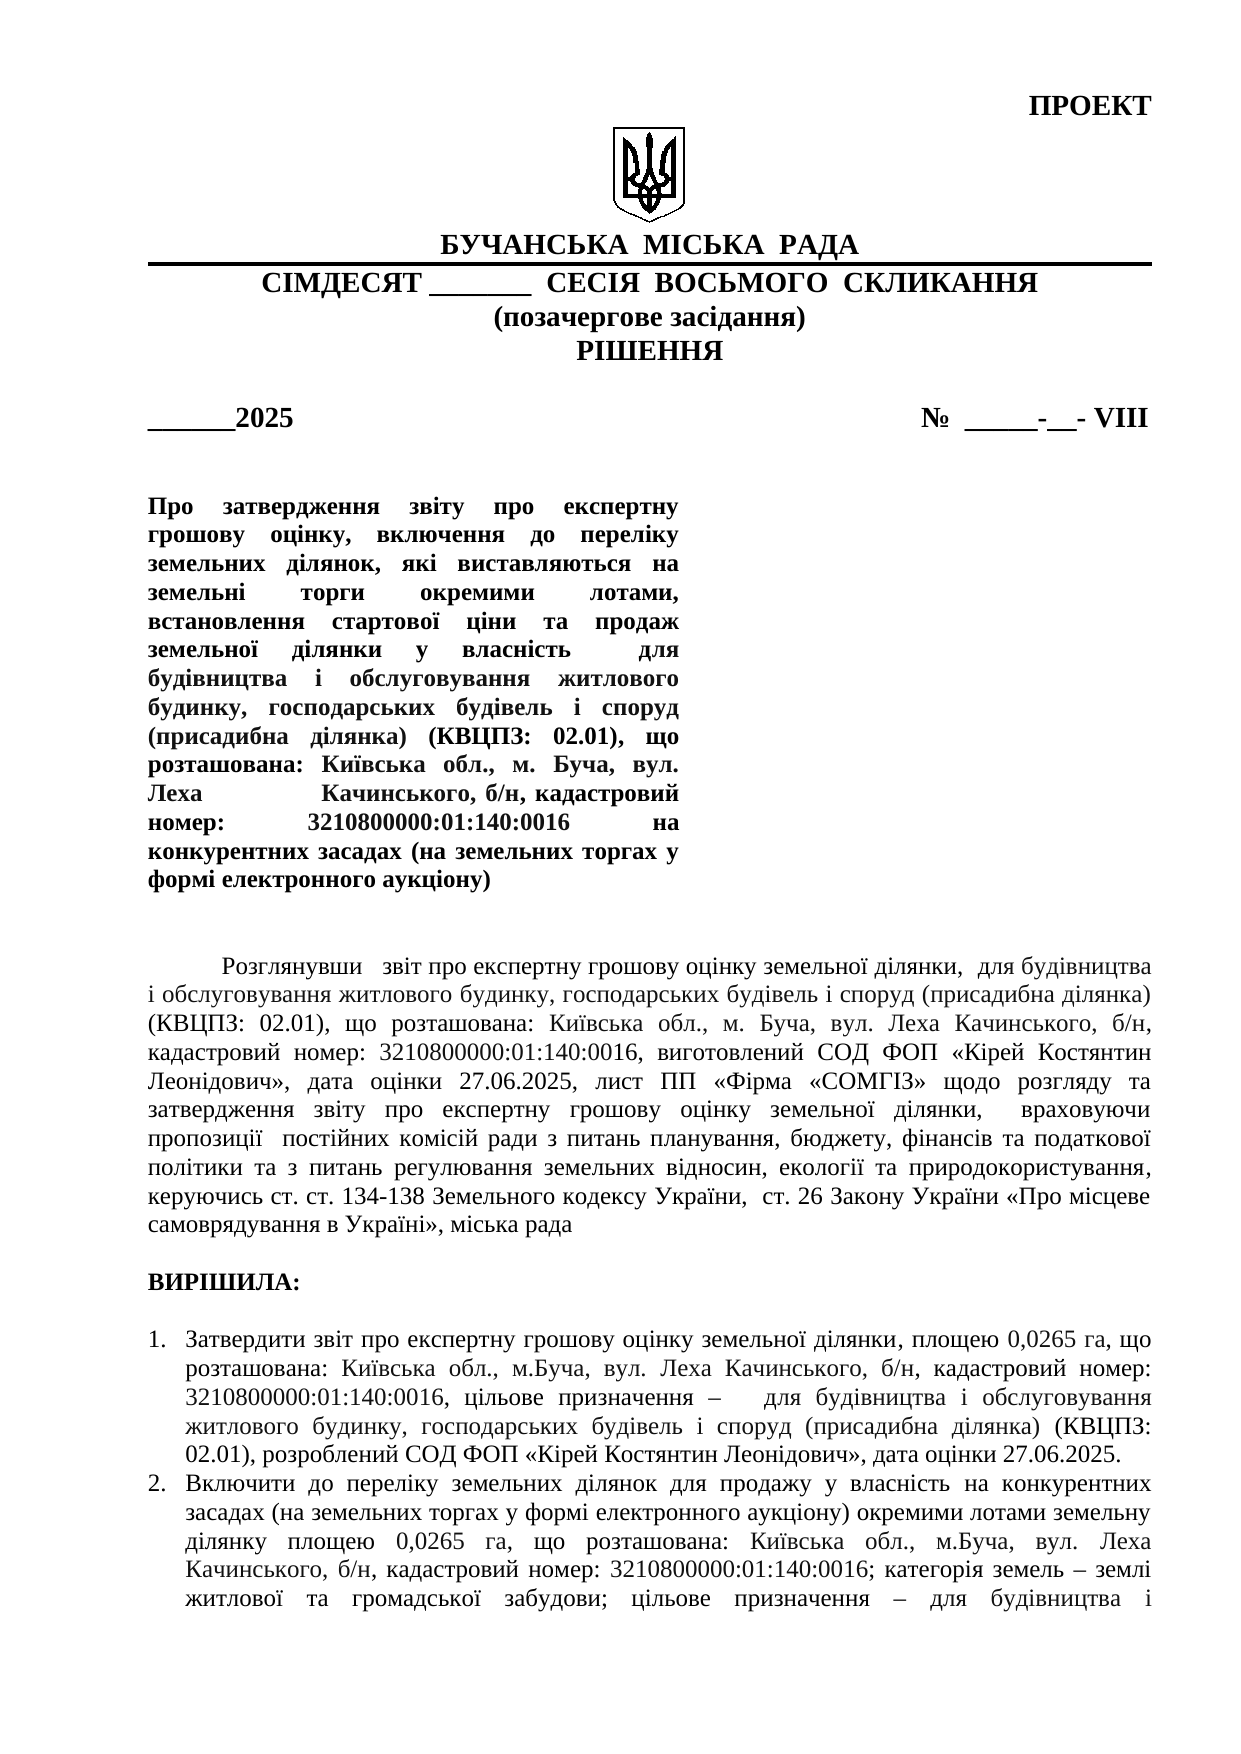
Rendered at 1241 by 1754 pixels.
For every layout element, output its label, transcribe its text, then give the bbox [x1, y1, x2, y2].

text (позачергове засідання) [148, 299, 1152, 333]
text ВИРІШИЛА: [148, 1267, 1152, 1296]
text БУЧАНСЬКА МІСЬКА РАДА [148, 227, 1152, 262]
text РІШЕННЯ [148, 333, 1152, 366]
text Про затвердження звіту про експертну грошову оцінку, включення до переліку земельних ділянок, які виставляються на земельні торги окремими лотами, встановлення стартової ціни та продаж земельної ділянки у власність для будівництва і обслуговування житлового будинку, господарських будівель і споруд (присадибна ділянка) (КВЦПЗ: 02.01), що розташована: Київська обл., м. Буча, вул. Леха Качинського, б/н, кадастровий номер: 3210800000:01:140:0016 на конкурентних засадах (на земельних торгах у формі електронного аукціону) [148, 491, 679, 663]
text Розглянувши звіт про експертну грошову оцінку земельної ділянки, для будівництва і обслуговування житлового будинку, господарських будівель і споруд (присадибна ділянка) (КВЦПЗ: 02.01), що розташована: Київська обл., м. Буча, вул. Леха Качинського, б/н, кадастровий номер: 3210800000:01:140:0016, виготовлений СОД ФОП «Кірей Костянтин Леонідович», дата оцінки 27.06.2025, лист ПП «Фірма «СОМГІЗ» щодо розгляду та затвердження звіту про експертну грошову оцінку земельної ділянки, враховуючи пропозиції постійних комісій ради з питань планування, бюджету, фінансів та податкової політики та з питань регулювання земельних відносин, екології та природокористування, керуючись ст. ст. 134-138 Земельного кодексу України, ст. 26 Закону України «Про місцеве самоврядування в Україні», міська рада [148, 1008, 1152, 1238]
text ПРОЕКТ [148, 88, 1152, 122]
text ______2025 № _____-__- VІІІ [148, 400, 1152, 433]
text Про затвердження звіту про експертну грошову оцінку, включення до переліку земельних ділянок, які виставляються на земельні торги окремими лотами, встановлення стартової ціни та продаж земельної ділянки у власність для будівництва і обслуговування житлового будинку, господарських будівель і споруд (присадибна ділянка) (КВЦПЗ: 02.01), що розташована: Київська обл., м. Буча, вул. Леха Качинського, б/н, кадастровий номер: 3210800000:01:140:0016 на конкурентних засадах (на земельних торгах у формі електронного аукціону) [148, 778, 679, 893]
text СІМДЕСЯТ _______ СЕСІЯ ВОСЬМОГО СКЛИКАННЯ [148, 266, 1152, 299]
list Затвердити звіт про експертну грошову оцінку земельної ділянки, площею 0,0265 га, що розташована: Київська обл., м.Буча, вул. Леха Качинського, б/н, кадастровий номер: 3210800000:01:140:0016, цільове призначення – для будівництва і обслуговування житлового будинку, господарських будівель і споруд (присадибна ділянка) (КВЦПЗ: 02.01), розроблений СОД ФОП «Кірей Костянтин Леонідович», дата оцінки 27.06.2025. [148, 1324, 1152, 1468]
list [148, 1468, 1152, 1612]
